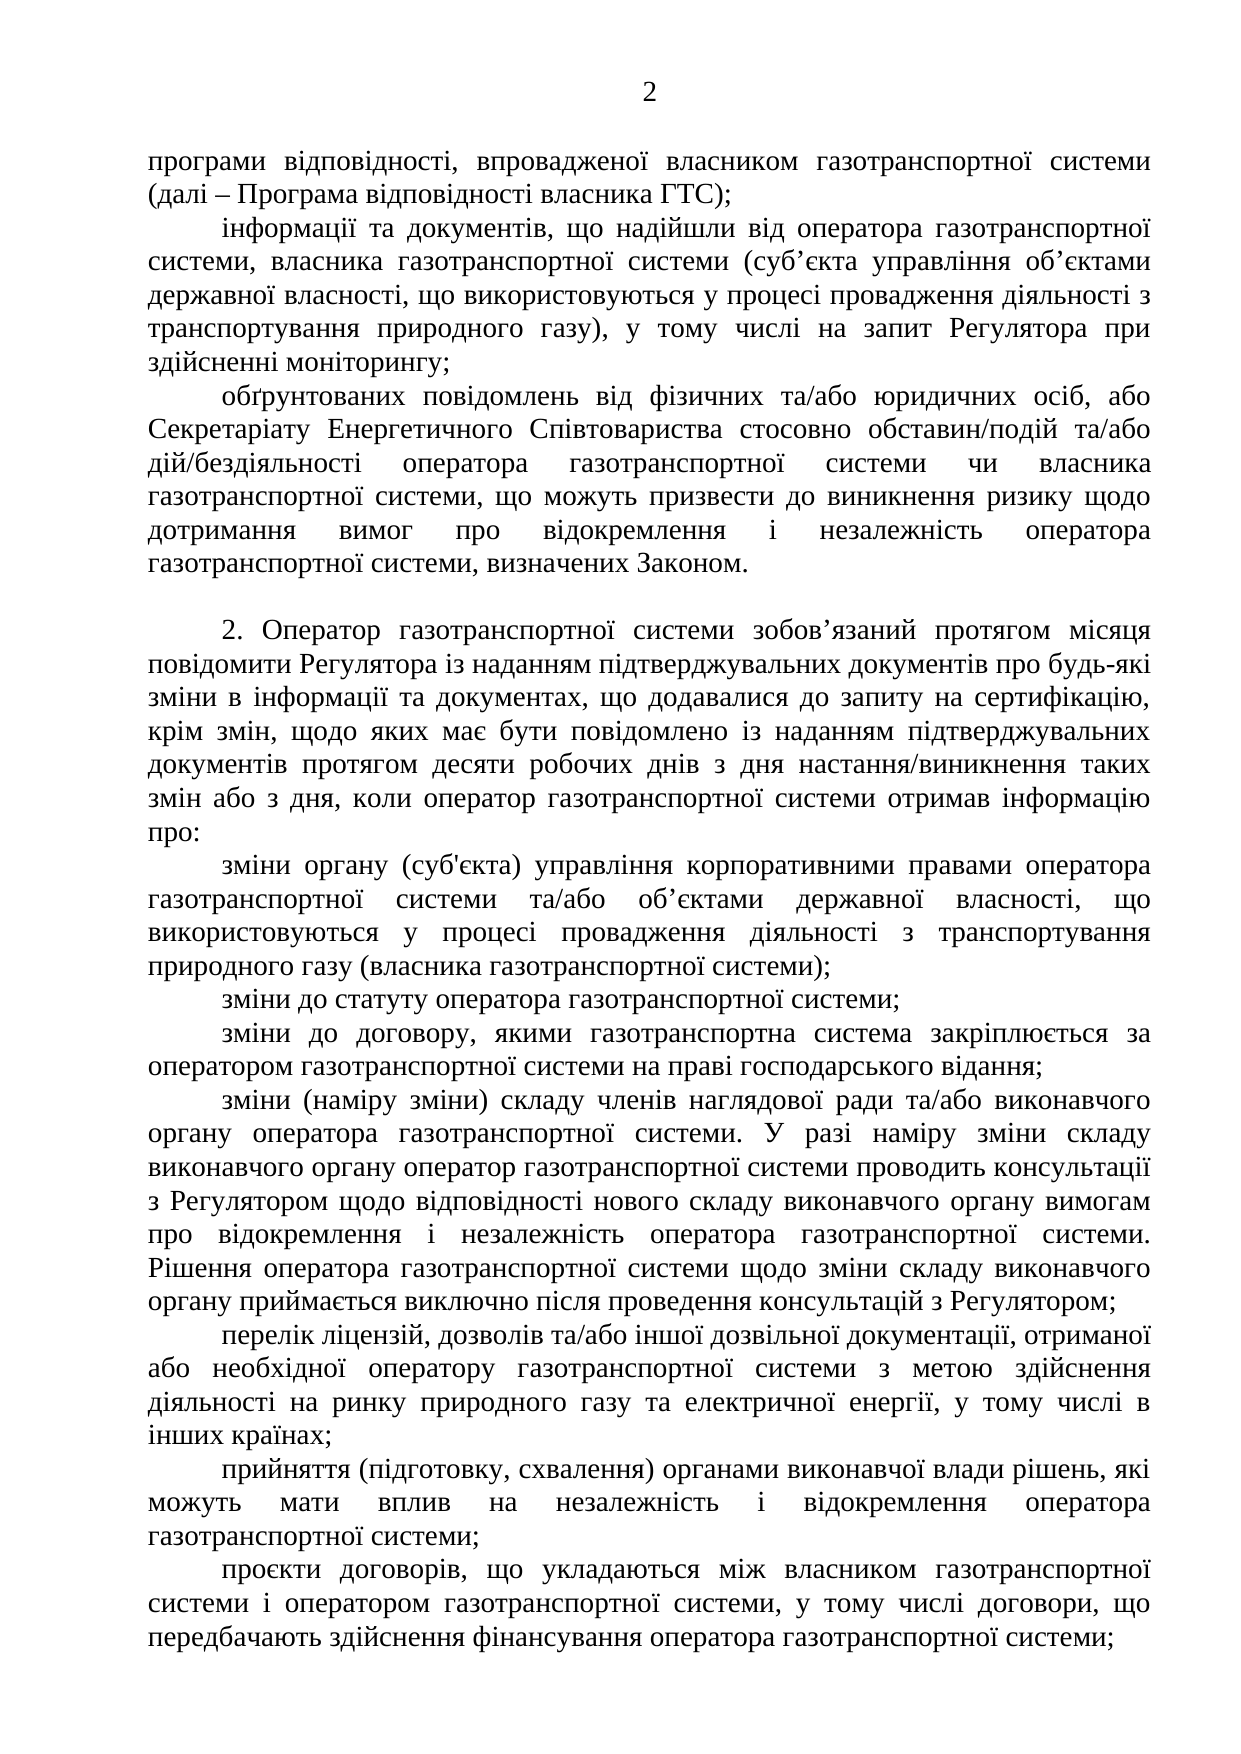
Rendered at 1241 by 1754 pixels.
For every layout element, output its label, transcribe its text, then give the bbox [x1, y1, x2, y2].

text зміни (наміру зміни) складу членів наглядової ради та/або виконавчого органу оператора газотранспортної системи. У разі наміру зміни складу виконавчого органу оператор газотранспортної системи проводить консультації з Регулятором щодо відповідності нового складу виконавчого органу вимогам про відокремлення і незалежність оператора газотранспортної системи. Рішення оператора газотранспортної системи щодо зміни складу виконавчого органу приймається виключно після проведення консультацій з Регулятором; [148, 1082, 1152, 1317]
text прийняття (підготовку, схвалення) органами виконавчої влади рішень, які можуть мати вплив на незалежність і відокремлення оператора газотранспортної системи; [148, 1451, 1152, 1552]
text проєкти договорів, що укладаються між власником газотранспортної системи і оператором газотранспортної системи, у тому числі договори, що передбачають здійснення фінансування оператора газотранспортної системи; [148, 1552, 1152, 1652]
text перелік ліцензій, дозволів та/або іншої дозвільної документації, отриманої або необхідної оператору газотранспортної системи з метою здійснення діяльності на ринку природного газу та електричної енергії, у тому числі в інших країнах; [148, 1317, 1152, 1451]
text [148, 143, 1152, 210]
text обґрунтованих повідомлень від фізичних та/або юридичних осіб, або Секретаріату Енергетичного Співтовариства стосовно обставин/подій та/або дій/бездіяльності оператора газотранспортної системи чи власника газотранспортної системи, що можуть призвести до виникнення ризику щодо дотримання вимог про відокремлення і незалежність оператора газотранспортної системи, визначених Законом. [148, 378, 1152, 579]
text зміни до статуту оператора газотранспортної системи; [148, 981, 1152, 1015]
text інформації та документів, що надійшли від оператора газотранспортної системи, власника газотранспортної системи (суб’єкта управління об’єктами державної власності, що використовуються у процесі провадження діяльності з транспортування природного газу), у тому числі на запит Регулятора при здійсненні моніторингу; [148, 210, 1152, 378]
text зміни до договору, якими газотранспортна система закріплюється за оператором газотранспортної системи на праві господарського відання; [148, 1015, 1152, 1082]
text 2. Оператор газотранспортної системи зобов’язаний протягом місяця повідомити Регулятора із наданням підтверджувальних документів про будь-які зміни в інформації та документах, що додавалися до запиту на сертифікацію, крім змін, щодо яких має бути повідомлено із наданням підтверджувальних документів протягом десяти робочих днів з дня настання/виникнення таких змін або з дня, коли оператор газотранспортної системи отримав інформацію про: [148, 612, 1152, 847]
text зміни органу (суб'єкта) управління корпоративними правами оператора газотранспортної системи та/або об’єктами державної власності, що використовуються у процесі провадження діяльності з транспортування природного газу (власника газотранспортної системи); [148, 847, 1152, 981]
